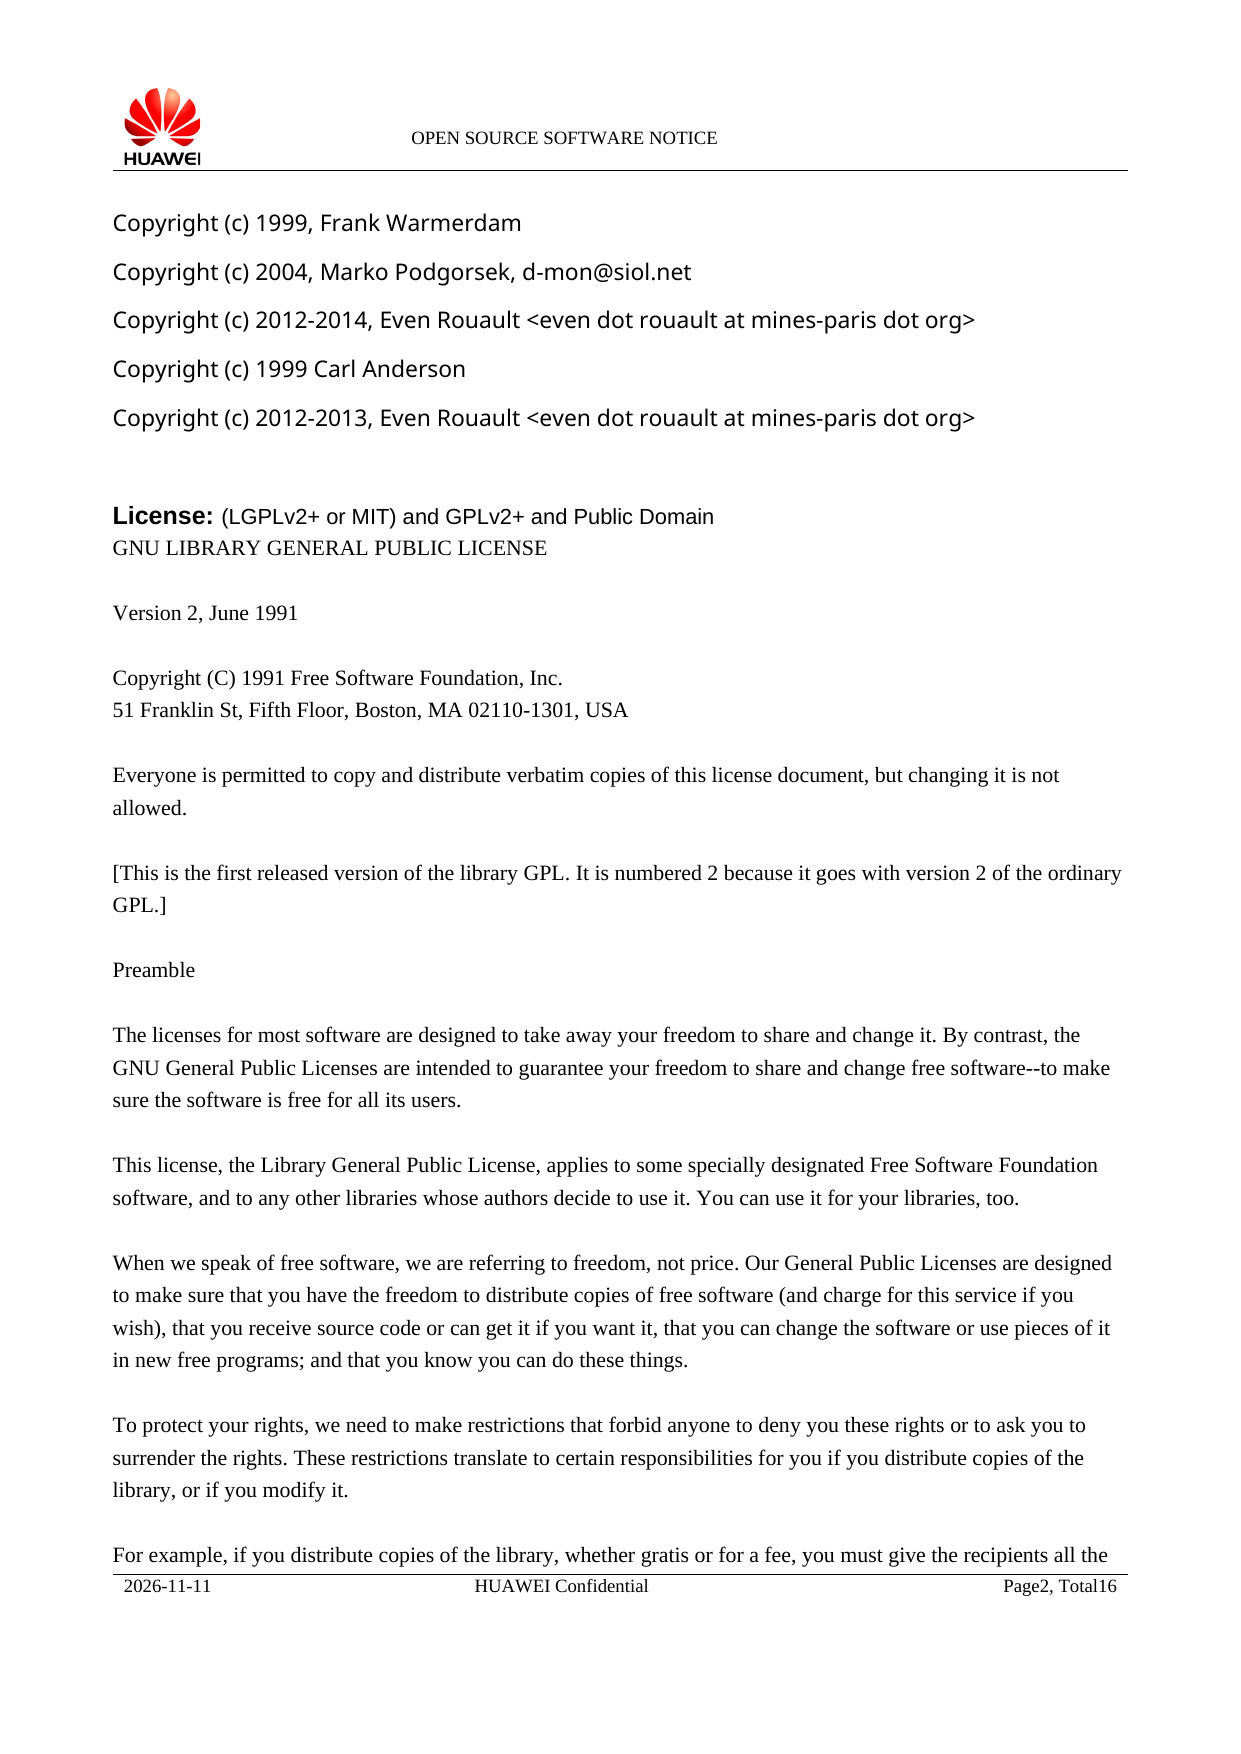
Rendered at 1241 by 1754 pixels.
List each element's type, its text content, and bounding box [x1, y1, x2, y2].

text License: (LGPLv2+ or MIT) and GPLv2+ and Public Domain [112, 499, 1128, 531]
picture [124, 88, 201, 165]
